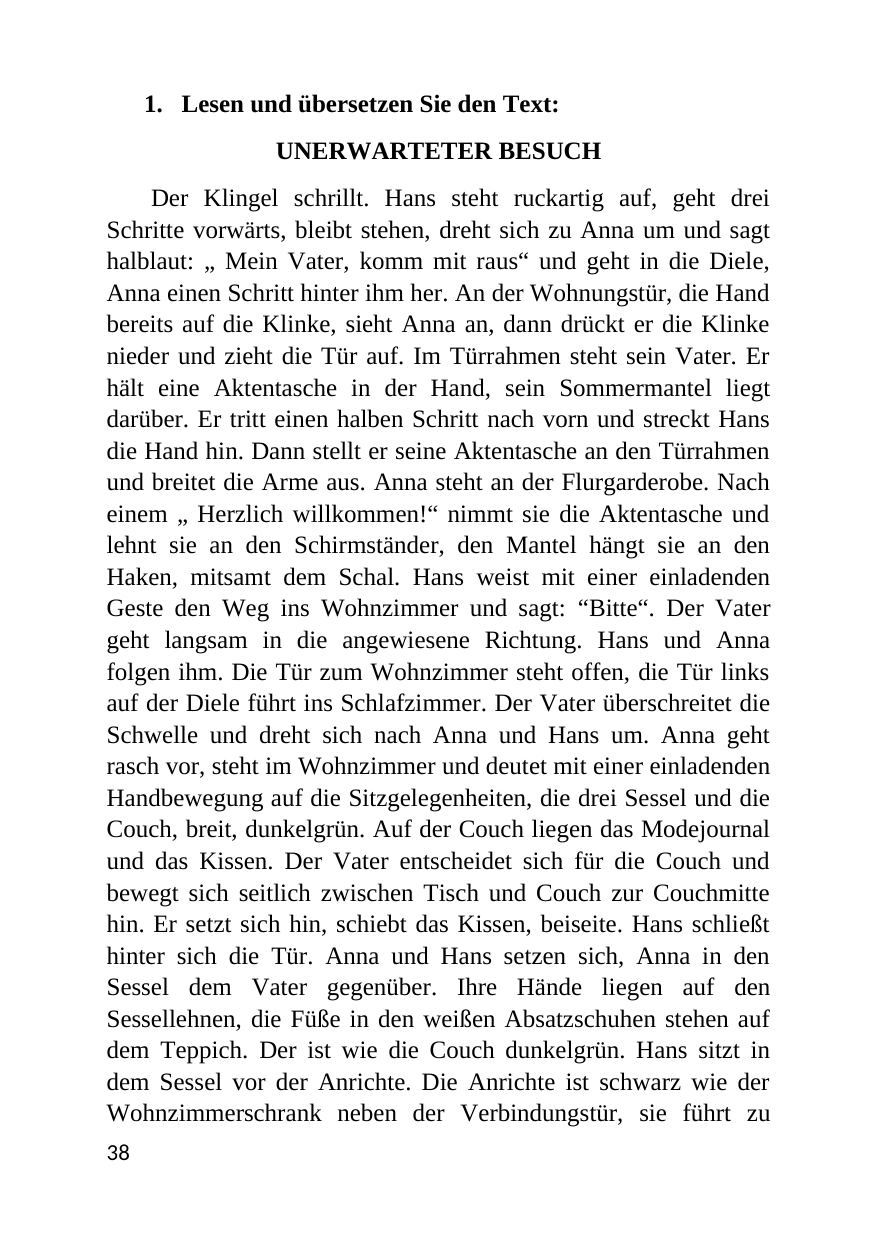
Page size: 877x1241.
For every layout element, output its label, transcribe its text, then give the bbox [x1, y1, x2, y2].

text UNERWARTETER BESUCH [106, 136, 771, 165]
list Lesen und übersetzen Sie den Text: [144, 89, 771, 117]
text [106, 183, 771, 1127]
